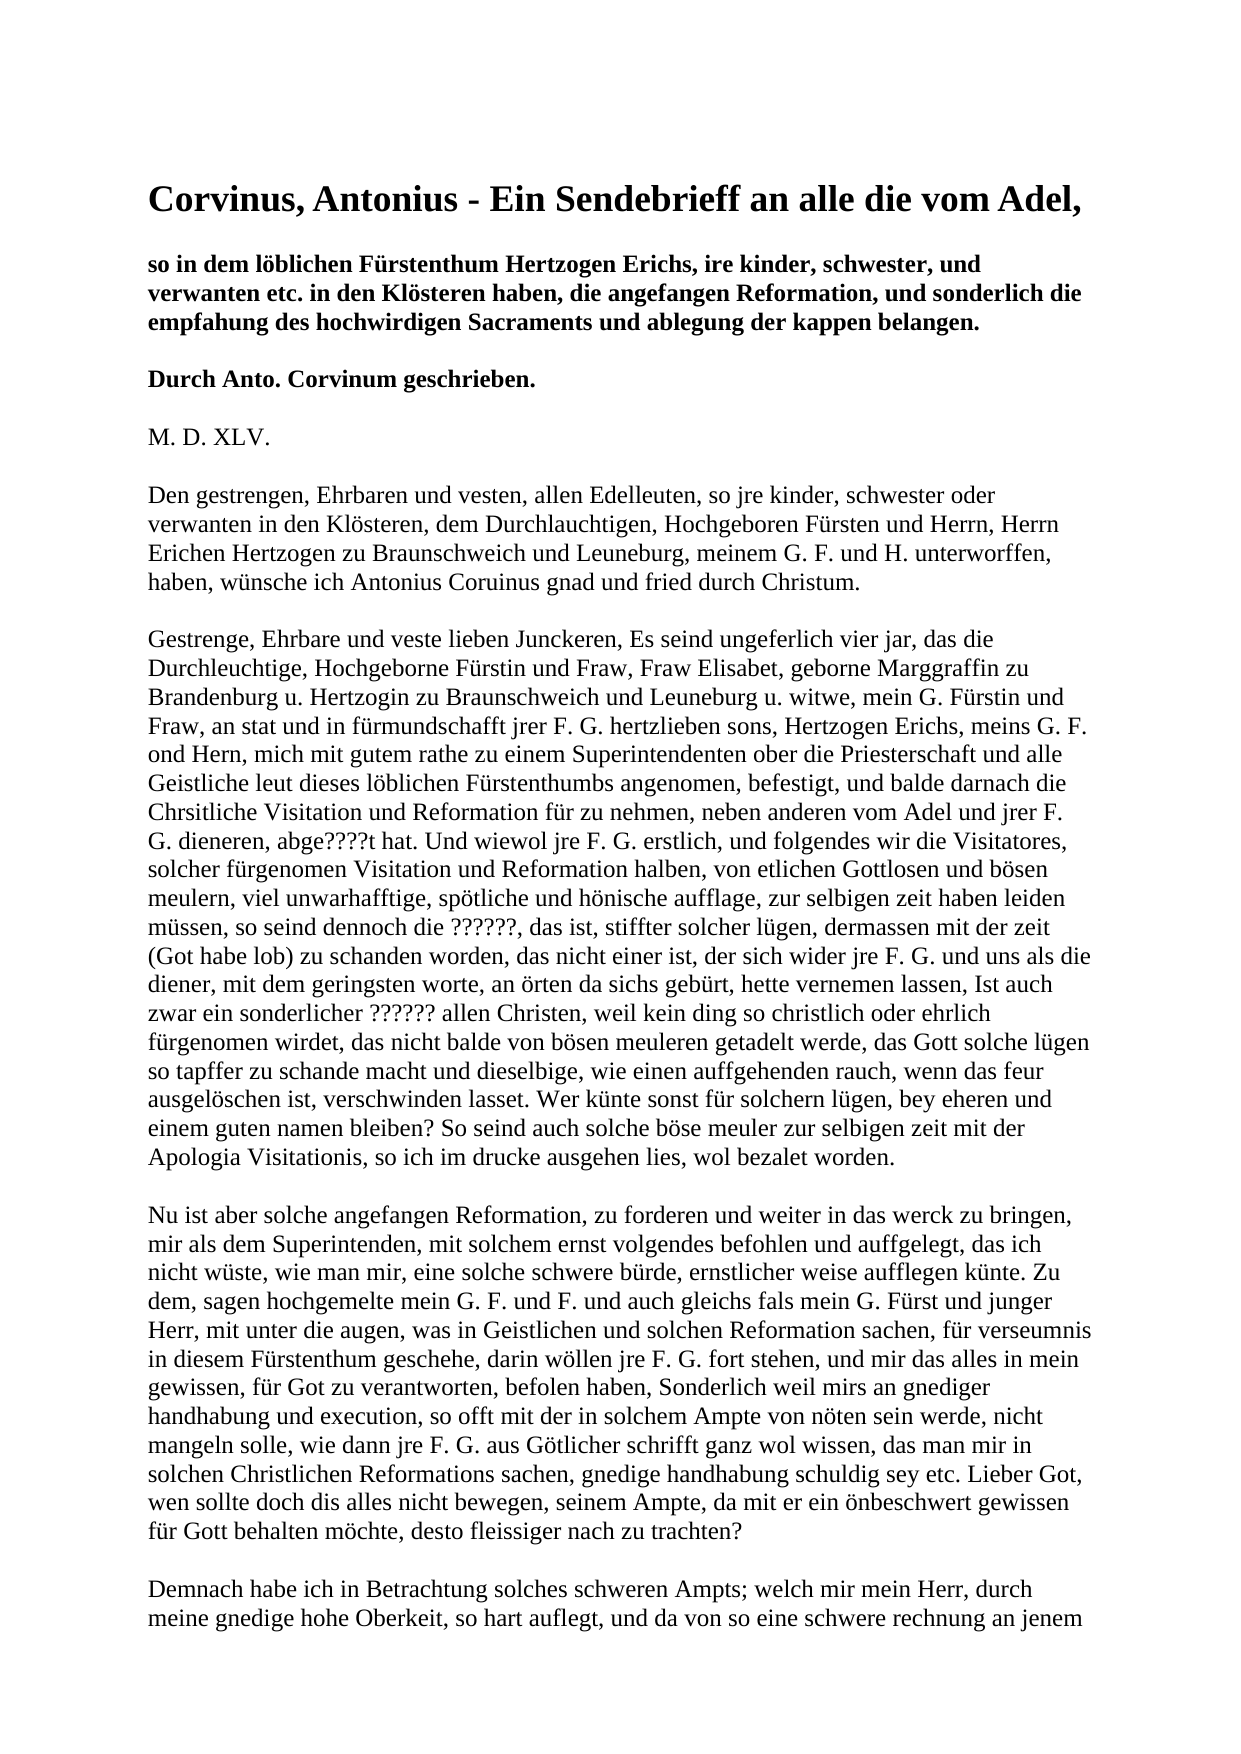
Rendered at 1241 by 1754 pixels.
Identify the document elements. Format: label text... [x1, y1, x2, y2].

text M. D. XLV. [148, 422, 1093, 451]
text Nu ist aber solche angefangen Reformation, zu forderen und weiter in das werck zu bringen, mir als dem Superintenden, mit solchem ernst volgendes befohlen und auffgelegt, das ich nicht wüste, wie man mir, eine solche schwere bürde, ernstlicher weise aufflegen künte. Zu dem, sagen hochgemelte mein G. F. und F. und auch gleichs fals mein G. Fürst und junger Herr, mit unter die augen, was in Geistlichen und solchen Reformation sachen, für verseumnis in diesem Fürstenthum geschehe, darin wöllen jre F. G. fort stehen, und mir das alles in mein gewissen, für Got zu verantworten, befolen haben, Sonderlich weil mirs an gnediger handhabung und execution, so offt mit der in solchem Ampte von nöten sein werde, nicht mangeln solle, wie dann jre F. G. aus Götlicher schrifft ganz wol wissen, das man mir in solchen Christlichen Reformations sachen, gnedige handhabung schuldig sey etc. Lieber Got, wen sollte doch dis alles nicht bewegen, seinem Ampte, da mit er ein önbeschwert gewissen für Gott behalten möchte, desto fleissiger nach zu trachten? [148, 1200, 1093, 1545]
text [148, 1574, 1093, 1632]
text Den gestrengen, Ehrbaren und vesten, allen Edelleuten, so jre kinder, schwester oder verwanten in den Klösteren, dem Durchlauchtigen, Hochgeboren Fürsten und Herrn, Herrn Erichen Hertzogen zu Braunschweich und Leuneburg, meinem G. F. und H. unterworffen, haben, wünsche ich Antonius Coruinus gnad und fried durch Christum. [148, 480, 1093, 595]
text so in dem löblichen Fürstenthum Hertzogen Erichs, ire kinder, schwester, und verwanten etc. in den Klösteren haben, die angefangen Reformation, und sonderlich die empfahung des hochwirdigen Sacraments und ablegung der kappen belangen. [148, 249, 1093, 335]
text Durch Anto. Corvinum geschrieben. [148, 364, 1093, 393]
text Gestrenge, Ehrbare und veste lieben Junckeren, Es seind ungeferlich vier jar, das die Durchleuchtige, Hochgeborne Fürstin und Fraw, Fraw Elisabet, geborne Marggraffin zu Brandenburg u. Hertzogin zu Braunschweich und Leuneburg u. witwe, mein G. Fürstin und Fraw, an stat und in fürmundschafft jrer F. G. hertzlieben sons, Hertzogen Erichs, meins G. F. ond Hern, mich mit gutem rathe zu einem Superintendenten ober die Priesterschaft und alle Geistliche leut dieses löblichen Fürstenthumbs angenomen, befestigt, und balde darnach die Chrsitliche Visitation und Reformation für zu nehmen, neben anderen vom Adel und jrer F. G. dieneren, abge????t hat. Und wiewol jre F. G. erstlich, und folgendes wir die Visitatores, solcher fürgenomen Visitation und Reformation halben, von etlichen Gottlosen und bösen meulern, viel unwarhafftige, spötliche und hönische aufflage, zur selbigen zeit haben leiden müssen, so seind dennoch die ??????, das ist, stiffter solcher lügen, dermassen mit der zeit (Got habe lob) zu schanden worden, das nicht einer ist, der sich wider jre F. G. und uns als die diener, mit dem geringsten worte, an örten da sichs gebürt, hette vernemen lassen, Ist auch zwar ein sonderlicher ?????? allen Christen, weil kein ding so christlich oder ehrlich fürgenomen wirdet, das nicht balde von bösen meuleren getadelt werde, das Gott solche lügen so tapffer zu schande macht und dieselbige, wie einen auffgehenden rauch, wenn das feur ausgelöschen ist, verschwinden lasset. Wer künte sonst für solchern lügen, bey eheren und einem guten namen bleiben? So seind auch solche böse meuler zur selbigen zeit mit der Apologia Visitationis, so ich im drucke ausgehen lies, wol bezalet worden. [148, 624, 1093, 1171]
subtitle Corvinus, Antonius - Ein Sendebrieff an alle die vom Adel, [148, 177, 1093, 220]
